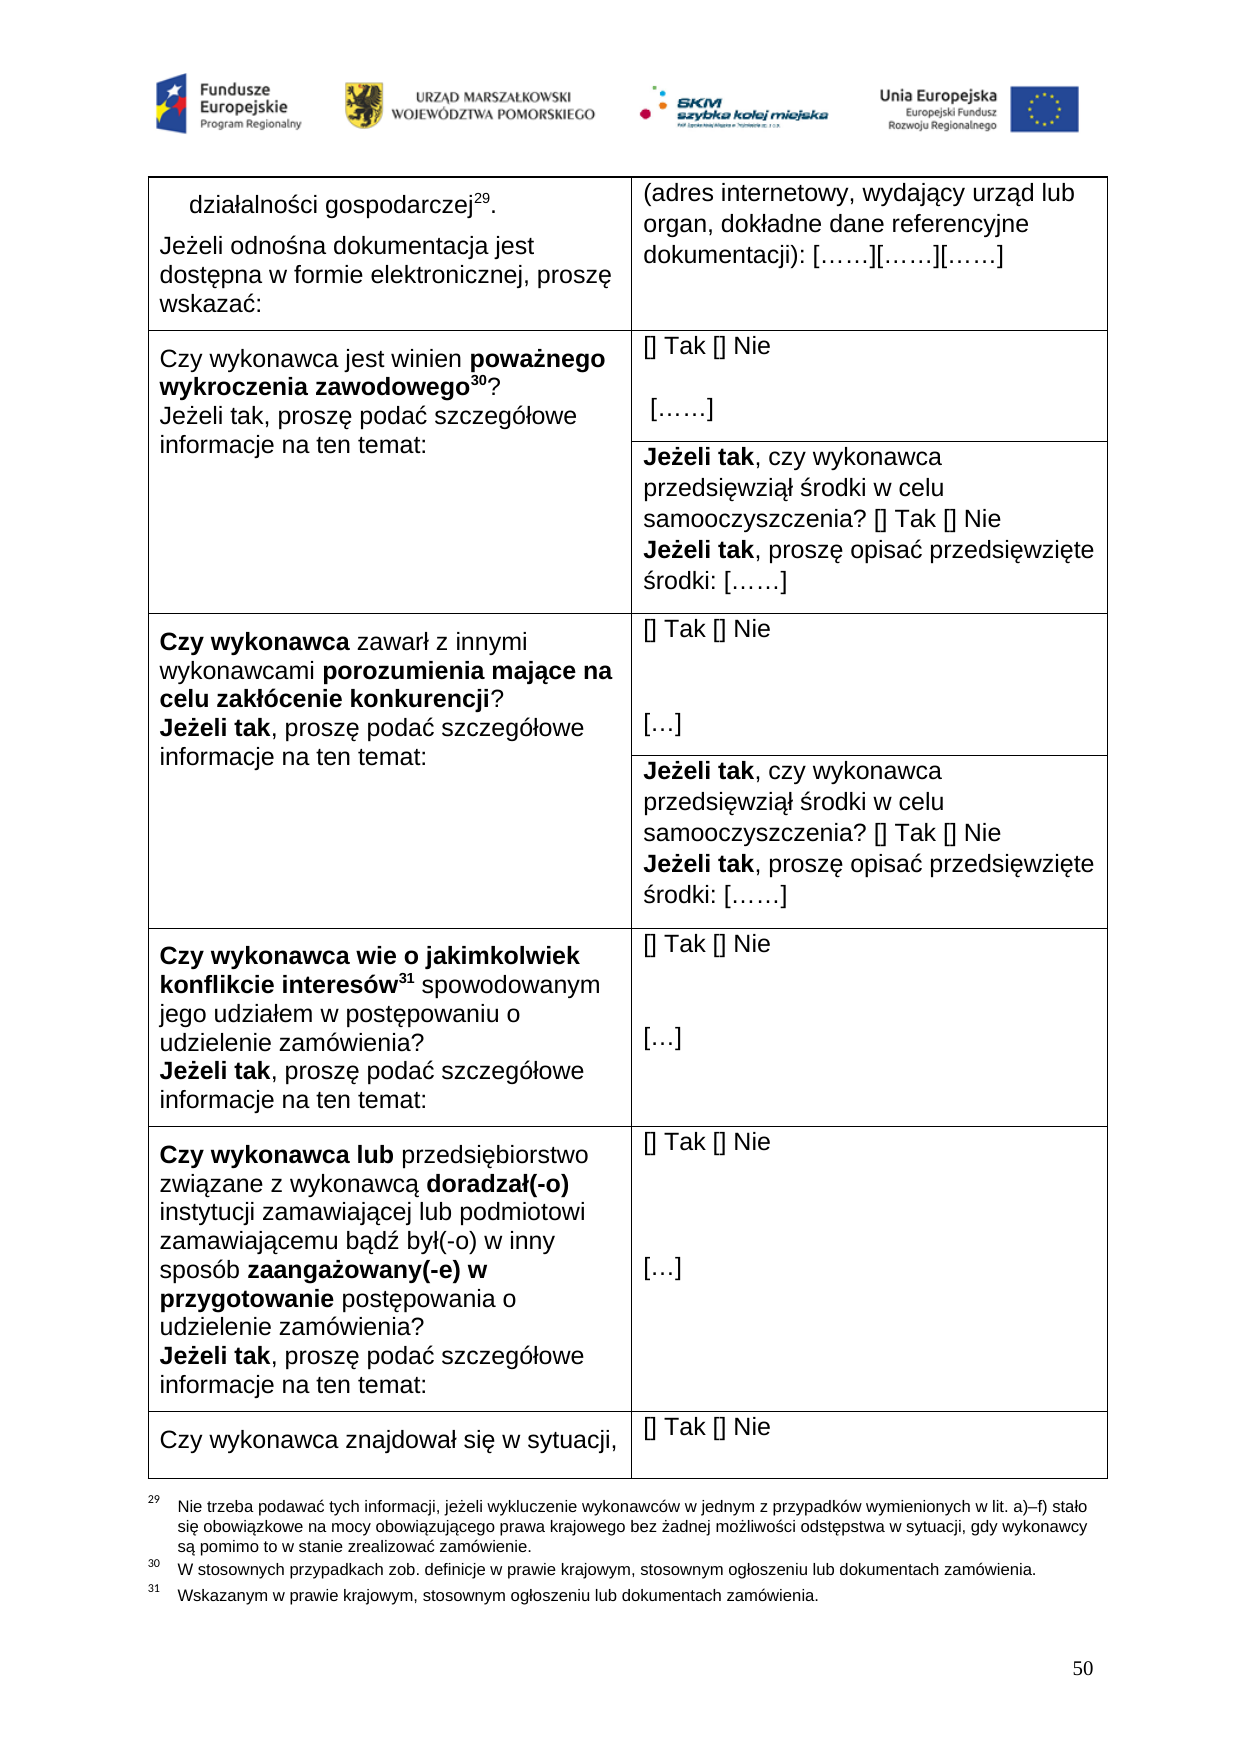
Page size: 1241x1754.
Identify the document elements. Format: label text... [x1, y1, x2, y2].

table_cell [] Tak [] Nie [……] [……] (adres internetowy, wydający urząd lub organ, dokładne dane referencyjne dokumentacji): [……][……][……] [632, 178, 1107, 330]
table_cell Czy wykonawca jest winien poważnego wykroczenia zawodowego? Jeżeli tak, proszę podać szczegółowe informacje na ten temat: [149, 331, 631, 613]
table_cell Czy wykonawca zawarł z innymi wykonawcami porozumienia mające na celu zakłócenie konkurencji? Jeżeli tak, proszę podać szczegółowe informacje na ten temat: [149, 614, 631, 928]
table_cell [] Tak [] Nie […] [632, 929, 1107, 1126]
table_cell Czy wykonawca lub przedsiębiorstwo związane z wykonawcą doradzał(-o) instytucji zamawiającej lub podmiotowi zamawiającemu bądź był(-o) w inny sposób zaangażowany(-e) w przygotowanie postępowania o udzielenie zamówienia? Jeżeli tak, proszę podać szczegółowe informacje na ten temat: [149, 1127, 631, 1411]
table_cell [] Tak [] Nie [……] [632, 331, 1107, 441]
table_cell Jeżeli tak, czy wykonawca przedsięwziął środki w celu samooczyszczenia? [] Tak [] Nie Jeżeli tak, proszę opisać przedsięwzięte środki: [……] [632, 756, 1107, 928]
table_cell Czy wykonawca wie o jakimkolwiek konflikcie interesów spowodowanym jego udziałem w postępowaniu o udzielenie zamówienia? Jeżeli tak, proszę podać szczegółowe informacje na ten temat: [149, 929, 631, 1126]
table_cell [] Tak [] Nie […] [632, 1127, 1107, 1411]
picture [147, 73, 1093, 148]
table_cell [] Tak [] Nie […] [632, 1412, 1107, 1478]
table_cell [] Tak [] Nie […] [632, 614, 1107, 755]
table_cell Jeżeli tak, czy wykonawca przedsięwziął środki w celu samooczyszczenia? [] Tak [] Nie Jeżeli tak, proszę opisać przedsięwzięte środki: [……] [632, 442, 1107, 613]
